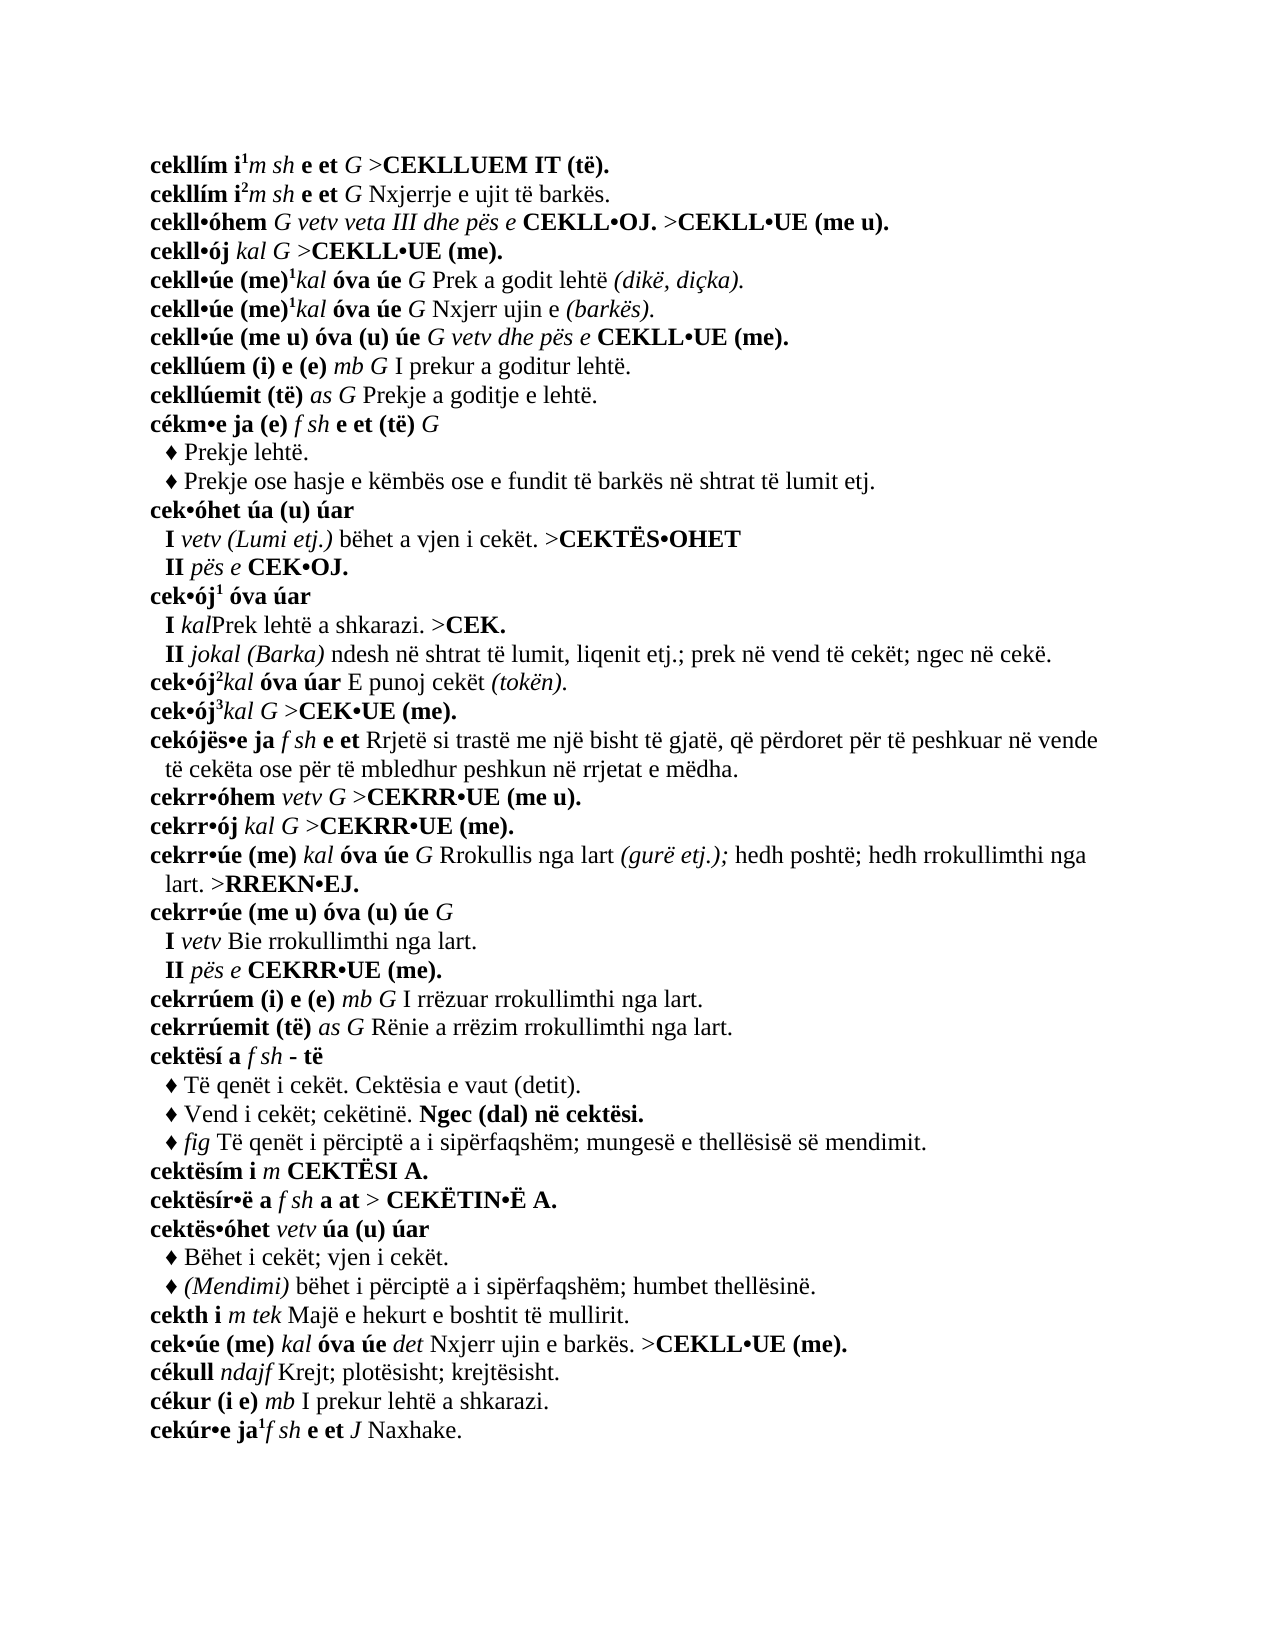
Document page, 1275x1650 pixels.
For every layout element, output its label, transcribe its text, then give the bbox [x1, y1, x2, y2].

text cektësím i m CEKTËSI A. [150, 1156, 1120, 1185]
text cek•ój1 óva úar [150, 581, 1120, 610]
text cek•ój3kal G >CEK•UE (me). [150, 696, 1120, 725]
text II pës e CEKRR•UE (me). [150, 955, 1120, 984]
text I kalPrek lehtë a shkarazi. >CEK. [150, 610, 1120, 639]
text cektësír•ë a f sh a at > CEKËTIN•Ë A. [150, 1185, 1120, 1214]
text cékull ndajf Krejt; plotësisht; krejtësisht. [150, 1357, 1120, 1386]
text ♦ fig Të qenët i përciptë a i sipërfaqshëm; mungesë e thellësisë së mendimit. [150, 1127, 1120, 1156]
text cekrr•úe (me u) óva (u) úe G [150, 897, 1120, 926]
text cekll•óhem G vetv veta III dhe pës e CEKLL•OJ. >CEKLL•UE (me u). [150, 207, 1120, 236]
text cekll•ój kal G >CEKLL•UE (me). [150, 236, 1120, 265]
text cekrr•óhem vetv G >CEKRR•UE (me u). [150, 782, 1120, 811]
text cek•úe (me) kal óva úe det Nxjerr ujin e barkës. >CEKLL•UE (me). [150, 1329, 1120, 1357]
text cekth i m tek Majë e hekurt e boshtit të mullirit. [150, 1300, 1120, 1329]
text ♦ (Mendimi) bëhet i përciptë a i sipërfaqshëm; humbet thellësinë. [150, 1271, 1120, 1300]
text cekllúem (i) e (e) mb G I prekur a goditur lehtë. [150, 351, 1120, 380]
text I vetv (Lumi etj.) bëhet a vjen i cekët. >CEKTËS•OHET [150, 524, 1120, 552]
text cek•óhet úa (u) úar [150, 495, 1120, 524]
text cékur (i e) mb I prekur lehtë a shkarazi. [150, 1386, 1120, 1415]
text cekrr•ój kal G >CEKRR•UE (me). [150, 811, 1120, 840]
text ♦ Prekje lehtë. [150, 437, 1120, 466]
text cekll•úe (me)1kal óva úe G Prek a godit lehtë (dikë, diçka). [150, 265, 1120, 294]
text cekllúemit (të) as G Prekje a goditje e lehtë. [150, 380, 1120, 409]
text II jokal (Barka) ndesh në shtrat të lumit, liqenit etj.; prek në vend të cekët; ngec në cekë. [150, 639, 1120, 667]
text cekrrúemit (të) as G Rënie a rrëzim rrokullimthi nga lart. [150, 1012, 1120, 1041]
text cekójës•e ja f sh e et Rrjetë si trastë me një bisht të gjatë, që përdoret për të peshkuar në vende të cekëta ose për të mbledhur peshkun në rrjetat e mëdha. [150, 725, 1120, 782]
text cekúr•e ja1f sh e et J Naxhake. [150, 1415, 1120, 1444]
text II pës e CEK•OJ. [150, 552, 1120, 581]
text cek•ój2kal óva úar E punoj cekët (tokën). [150, 667, 1120, 696]
text ♦ Bëhet i cekët; vjen i cekët. [150, 1242, 1120, 1271]
text cektës•óhet vetv úa (u) úar [150, 1214, 1120, 1242]
text cekllím i2m sh e et G Nxjerrje e ujit të barkës. [150, 179, 1120, 207]
text cekllím i1m sh e et G >CEKLLUEM IT (të). [150, 150, 1120, 179]
text I vetv Bie rrokullimthi nga lart. [150, 926, 1120, 955]
text cektësí a f sh - të [150, 1041, 1120, 1070]
text cekrr•úe (me) kal óva úe G Rrokullis nga lart (gurë etj.); hedh poshtë; hedh rrokullimthi nga lart. >RREKN•EJ. [150, 840, 1120, 897]
text ♦ Vend i cekët; cekëtinë. Ngec (dal) në cektësi. [150, 1099, 1120, 1127]
text cekll•úe (me u) óva (u) úe G vetv dhe pës e CEKLL•UE (me). [150, 322, 1120, 351]
text ♦ Prekje ose hasje e këmbës ose e fundit të barkës në shtrat të lumit etj. [150, 466, 1120, 495]
text cékm•e ja (e) f sh e et (të) G [150, 409, 1120, 437]
text cekll•úe (me)1kal óva úe G Nxjerr ujin e (barkës). [150, 294, 1120, 322]
text ♦ Të qenët i cekët. Cektësia e vaut (detit). [150, 1070, 1120, 1099]
text cekrrúem (i) e (e) mb G I rrëzuar rrokullimthi nga lart. [150, 984, 1120, 1012]
